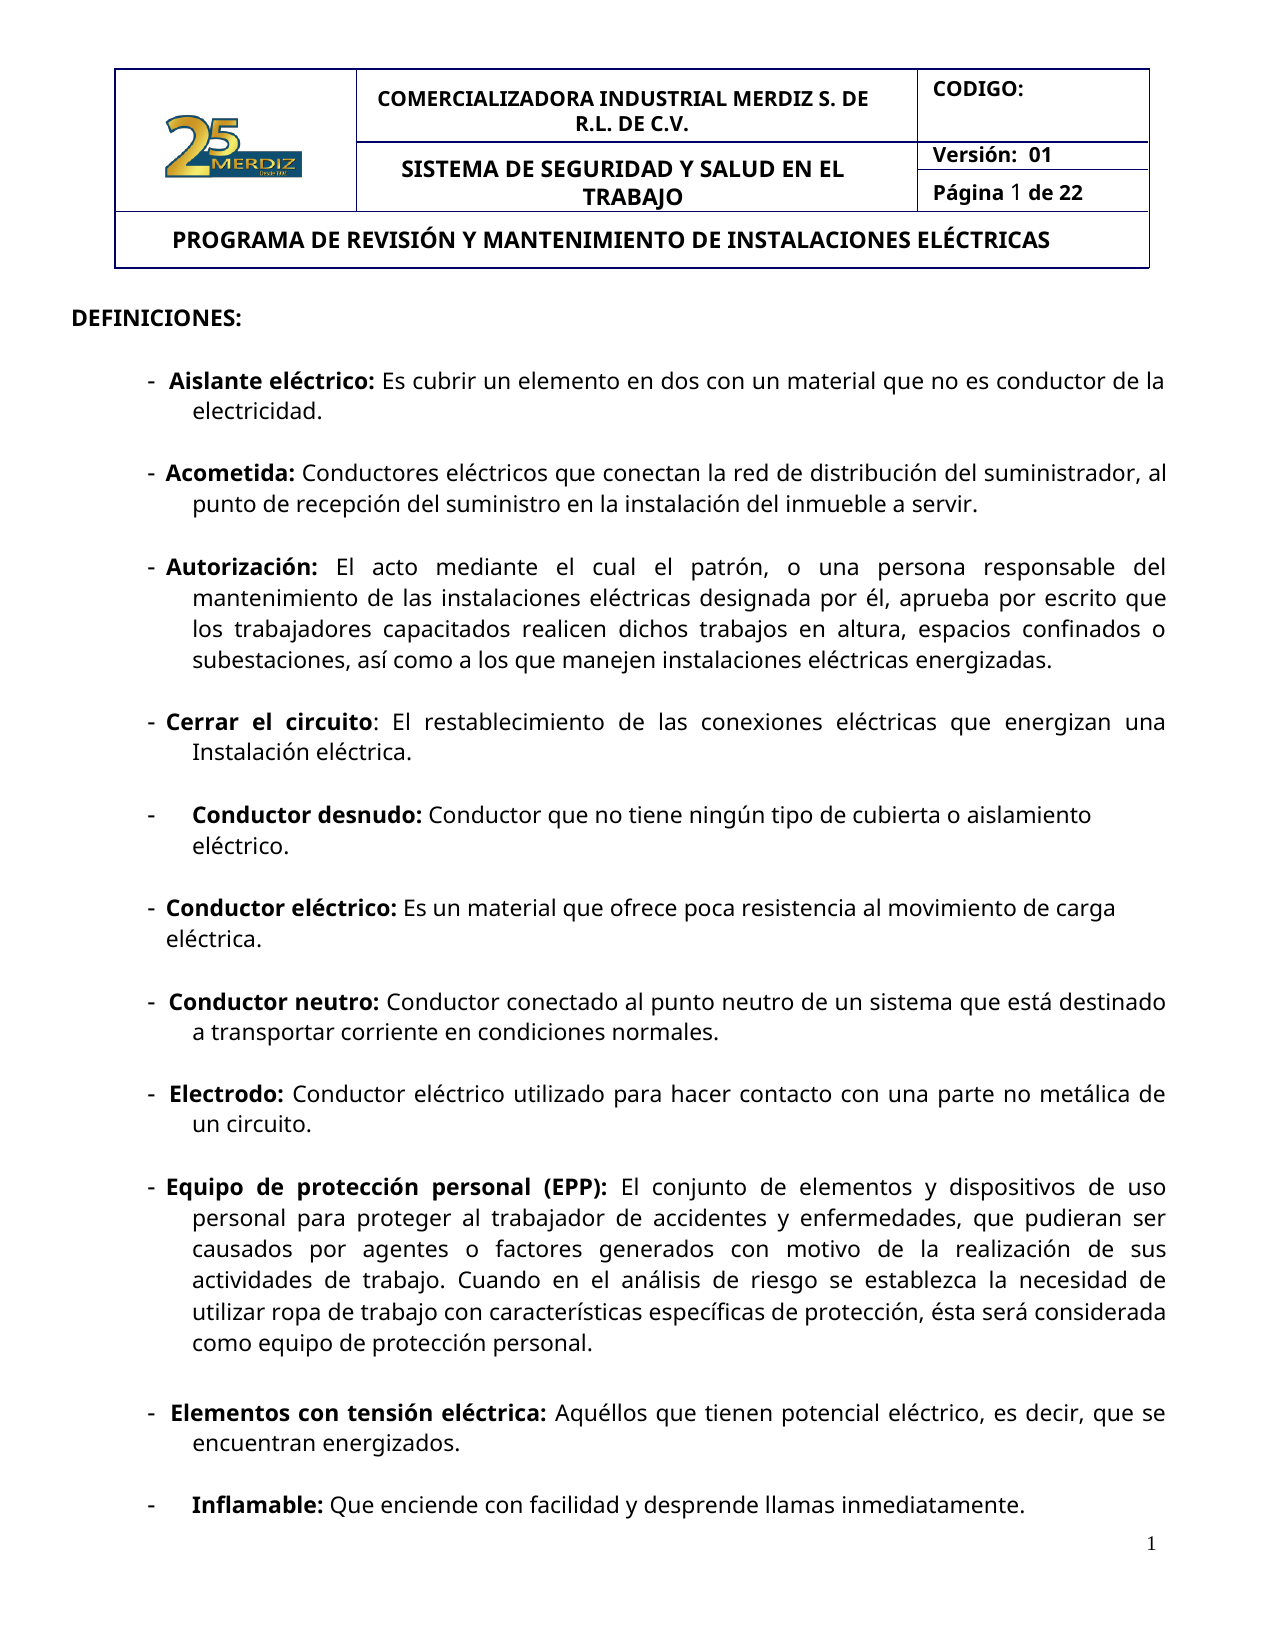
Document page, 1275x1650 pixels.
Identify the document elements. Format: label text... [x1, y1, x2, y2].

list Electrodo: Conductor eléctrico utilizado para hacer contacto con una parte no metálica de un circuito. [147, 1078, 1167, 1139]
list Elementos con tensión eléctrica: Aquéllos que tienen potencial eléctrico, es decir, que se encuentran energizados. [147, 1397, 1167, 1458]
subtitle DEFINICIONES: [71, 302, 1179, 333]
list Inflamable: Que enciende con facilidad y desprende llamas inmediatamente. [147, 1489, 1179, 1520]
list Conductor eléctrico: Es un material que ofrece poca resistencia al movimiento de carga eléctrica. [147, 892, 1179, 954]
list Conductor desnudo: Conductor que no tiene ningún tipo de cubierta o aislamiento eléctrico. [147, 798, 1179, 861]
list Conductor neutro: Conductor conectado al punto neutro de un sistema que está destinado a transportar corriente en condiciones normales. [147, 985, 1167, 1047]
list Acometida: Conductores eléctricos que conectan la red de distribución del suministrador, al punto de recepción del suministro en la instalación del inmueble a servir. [147, 457, 1167, 519]
picture [156, 109, 309, 185]
list Cerrar el circuito: El restablecimiento de las conexiones eléctricas que energizan una Instalación eléctrica. [147, 706, 1167, 767]
list Aislante eléctrico: Es cubrir un elemento en dos con un material que no es conductor de la electricidad. [147, 365, 1167, 426]
list Autorización: El acto mediante el cual el patrón, o una persona responsable del mantenimiento de las instalaciones eléctricas designada por él, aprueba por escrito que los trabajadores capacitados realicen dichos trabajos en altura, espacios confinados o subestaciones, así como a los que manejen instalaciones eléctricas energizadas. [147, 551, 1167, 676]
list Equipo de protección personal (EPP): El conjunto de elementos y dispositivos de uso personal para proteger al trabajador de accidentes y enfermedades, que pudieran ser causados por agentes o factores generados con motivo de la realización de sus actividades de trabajo. Cuando en el análisis de riesgo se establezca la necesidad de utilizar ropa de trabajo con características específicas de protección, ésta será considerada como equipo de protección personal. [147, 1171, 1167, 1358]
